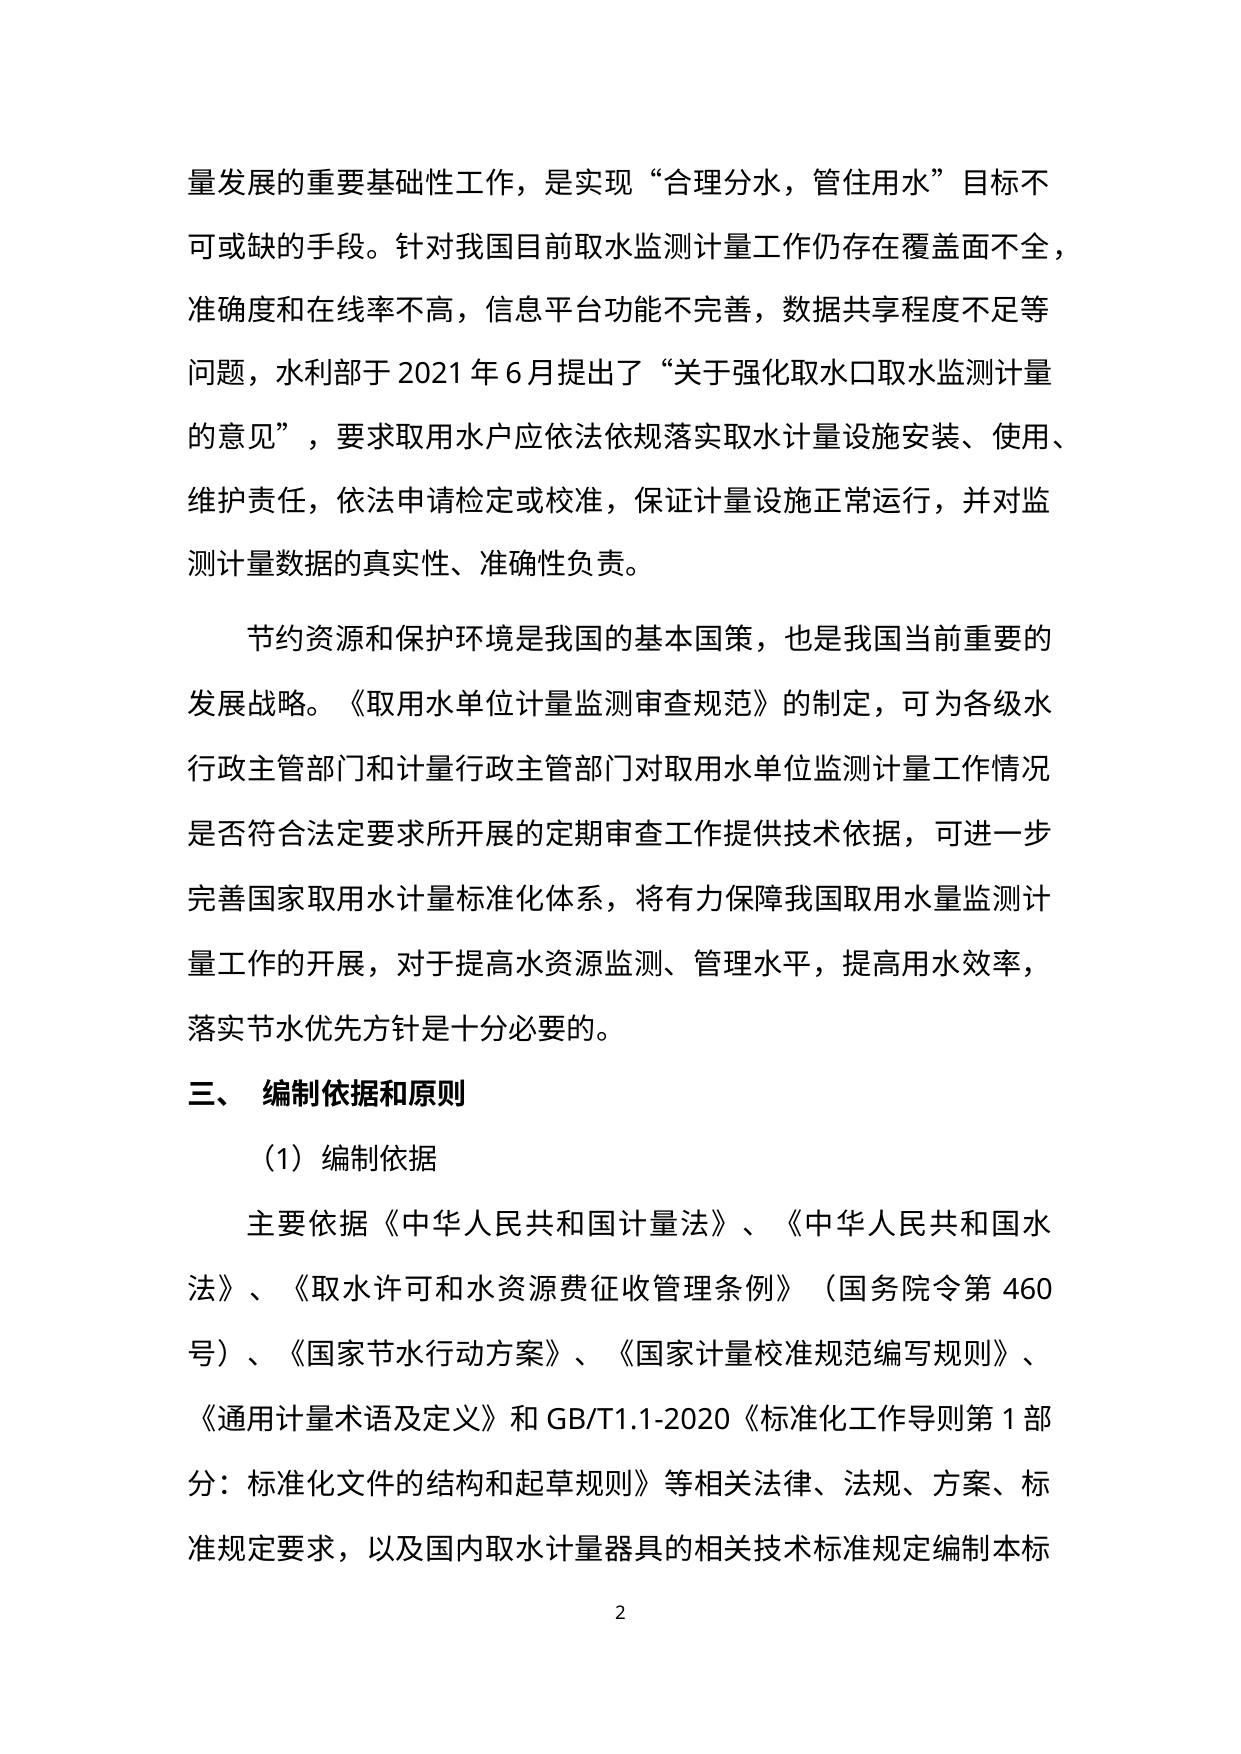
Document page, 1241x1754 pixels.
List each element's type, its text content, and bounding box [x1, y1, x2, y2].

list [187, 1189, 1053, 1579]
text （1）编制依据 [246, 1124, 1053, 1189]
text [187, 160, 1053, 583]
list 节约资源和保护环境是我国的基本国策，也是我国当前重要的发展战略。《取用水单位计量监测审查规范》的制定，可为各级水行政主管部门和计量行政主管部门对取用水单位监测计量工作情况是否符合法定要求所开展的定期审查工作提供技术依据，可进一步完善国家取用水计量标准化体系，将有力保障我国取用水量监测计量工作的开展，对于提高水资源监测、管理水平，提高用水效率，落实节水优先方针是十分必要的。 [187, 604, 1053, 1059]
list 编制依据和原则 [187, 1059, 1053, 1124]
